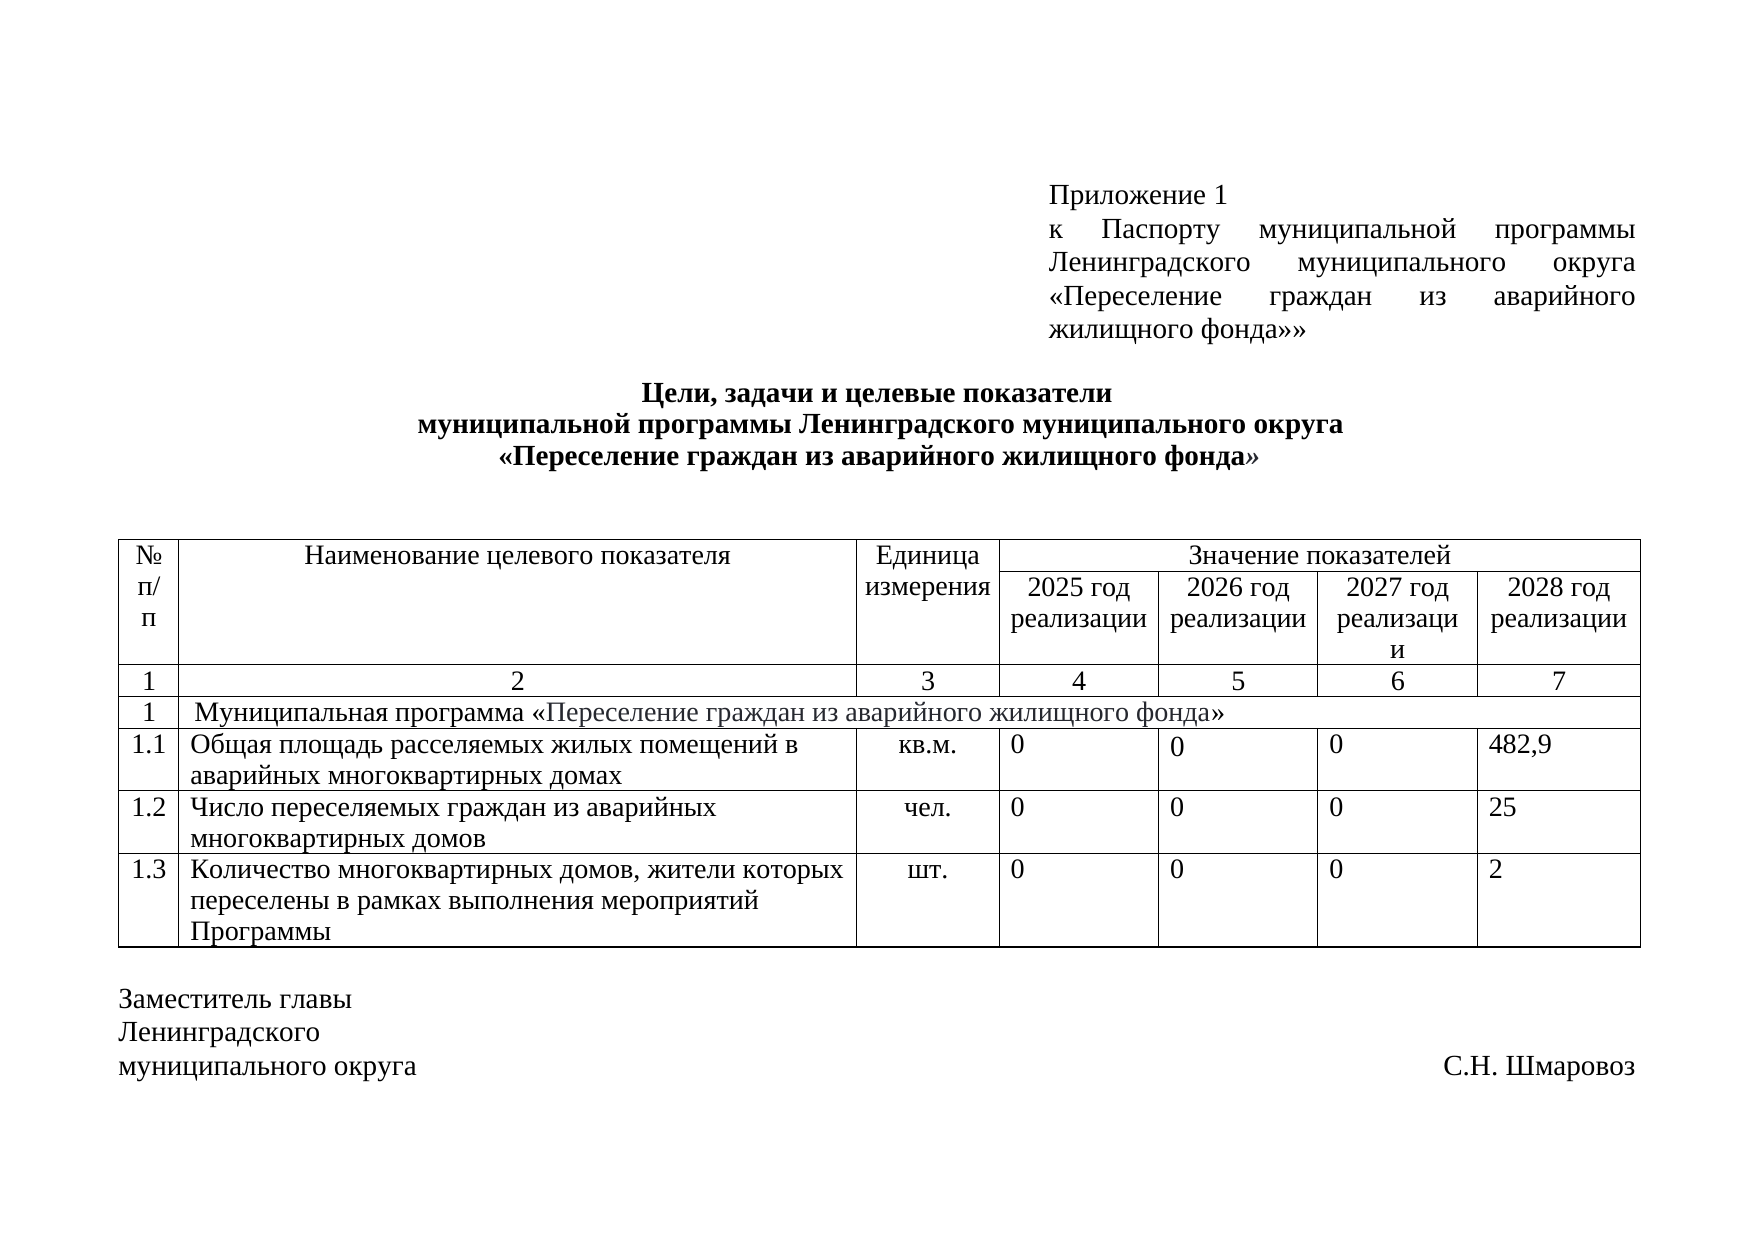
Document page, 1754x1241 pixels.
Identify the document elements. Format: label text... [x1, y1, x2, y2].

table_cell 0 [1000, 854, 1158, 946]
table_cell 0 [1318, 729, 1477, 790]
table_cell 482,9 [1478, 729, 1640, 790]
text Ленинградского [118, 1014, 1636, 1048]
table_cell 0 [1159, 729, 1317, 790]
table_cell 0 [1318, 854, 1477, 946]
table_cell 0 [1159, 791, 1317, 853]
table_header Значение показателей [1000, 540, 1640, 571]
table_cell 0 [1159, 854, 1317, 946]
table_cell 0 [1000, 729, 1158, 790]
table_cell 0 [1000, 791, 1158, 853]
table_cell 2025 год реализации [1000, 572, 1158, 664]
table_cell 1.2 [119, 791, 178, 853]
table_cell шт. [857, 854, 999, 946]
table_cell чел. [857, 791, 999, 853]
table_cell 1.1 [119, 729, 178, 790]
text Заместитель главы [118, 981, 1636, 1014]
table_cell 1 [119, 697, 178, 728]
table_cell 2028 год реализации [1478, 572, 1640, 664]
table_cell Число переселяемых граждан из аварийных многоквартирных домов [179, 791, 856, 853]
table_cell Количество многоквартирных домов, жители которых переселены в рамках выполнения мероприятий Программы [179, 854, 856, 946]
table_cell 3 [857, 665, 999, 696]
table_header № п/п [119, 540, 178, 664]
table_cell кв.м. [857, 729, 999, 790]
table_cell Общая площадь расселяемых жилых помещений в аварийных многоквартирных домах [179, 729, 856, 790]
table_cell 1.3 [119, 854, 178, 946]
text к Паспорту муниципальной программы Ленинградского муниципального округа «Переселение граждан из аварийного жилищного фонда»» [1048, 211, 1636, 345]
text Приложение 1 [1048, 177, 1636, 211]
table_cell 1 [119, 665, 178, 696]
table_header Единица измерения [857, 540, 999, 664]
text муниципальной программы Ленинградского муниципального округа [118, 408, 1636, 440]
table_cell 2027 год реализации [1318, 572, 1477, 664]
table_cell Муниципальная программа «Переселение граждан из аварийного жилищного фонда» [179, 697, 1640, 728]
subtitle «Переселение граждан из аварийного жилищного фонда» [122, 440, 1636, 472]
table_cell 2 [1478, 854, 1640, 946]
table_cell 5 [1159, 665, 1317, 696]
table_cell 4 [1000, 665, 1158, 696]
text муниципального округа С.Н. Шмаровоз [118, 1048, 1636, 1082]
table_cell 25 [1478, 791, 1640, 853]
text Цели, задачи и целевые показатели [118, 377, 1636, 408]
table_cell 2 [179, 665, 856, 696]
table_cell 0 [1318, 791, 1477, 853]
table_header Наименование целевого показателя [179, 540, 856, 664]
table_cell 2026 год реализации [1159, 572, 1317, 664]
table_cell 6 [1318, 665, 1477, 696]
table_cell 7 [1478, 665, 1640, 696]
